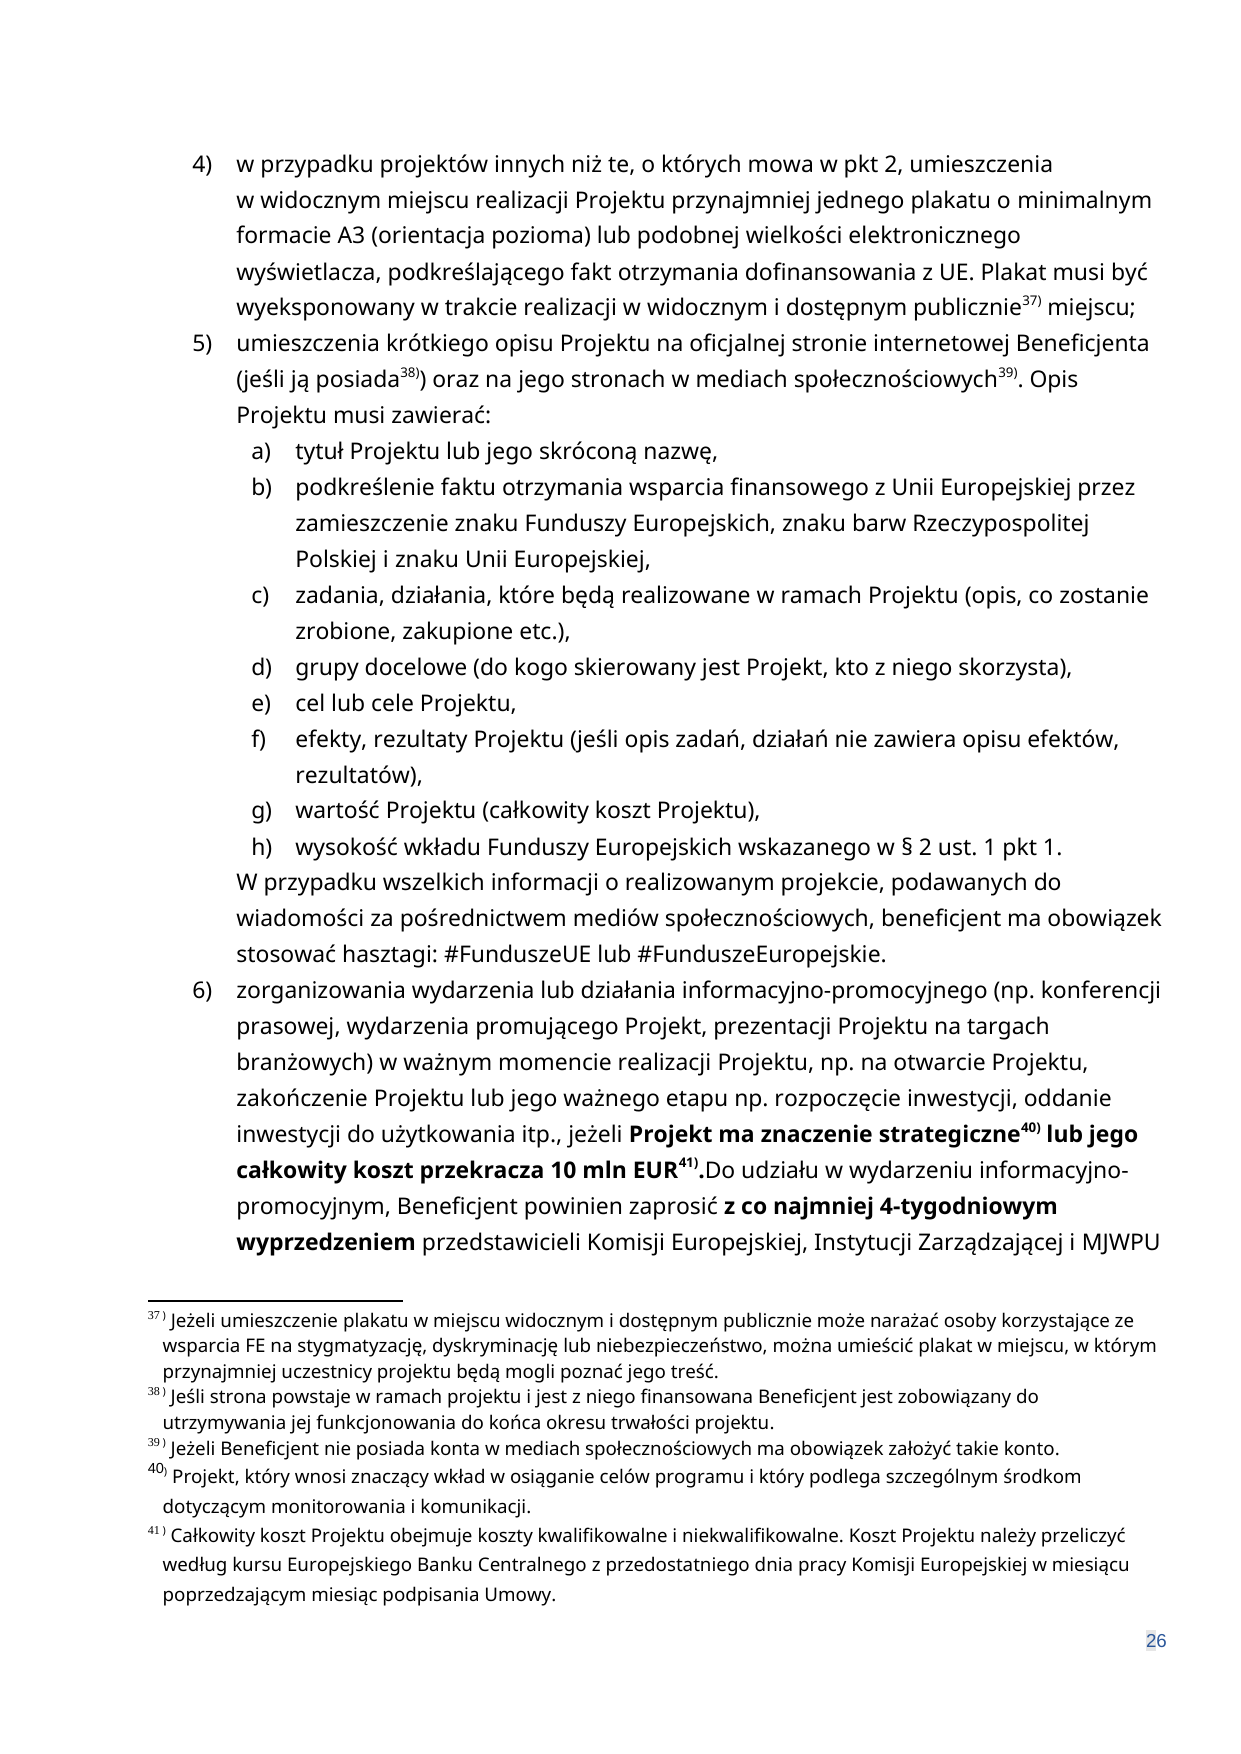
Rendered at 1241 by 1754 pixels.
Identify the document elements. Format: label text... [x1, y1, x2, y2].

list wartość Projektu (całkowity koszt Projektu), [251, 794, 1167, 826]
list w przypadku projektów innych niż te, o których mowa w pkt 2, umieszczenia w widocznym miejscu realizacji Projektu przynajmniej jednego plakatu o minimalnym formacie A3 (orientacja pozioma) lub podobnej wielkości elektronicznego wyświetlacza, podkreślającego fakt otrzymania dofinansowania z UE. Plakat musi być wyeksponowany w trakcie realizacji w widocznym i dostępnym publicznie) miejscu; [192, 148, 1167, 323]
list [192, 974, 1167, 1257]
list wysokość wkładu Funduszy Europejskich wskazanego w § 2 ust. 1 pkt 1. [251, 830, 1167, 862]
text W przypadku wszelkich informacji o realizowanym projekcie, podawanych do wiadomości za pośrednictwem mediów społecznościowych, beneficjent ma obowiązek stosować hasztagi: #FunduszeUE lub #FunduszeEuropejskie. [236, 866, 1167, 969]
list efekty, rezultaty Projektu (jeśli opis zadań, działań nie zawiera opisu efektów, rezultatów), [251, 723, 1167, 790]
list grupy docelowe (do kogo skierowany jest Projekt, kto z niego skorzysta), [251, 651, 1167, 682]
list cel lub cele Projektu, [251, 687, 1167, 718]
list zadania, działania, które będą realizowane w ramach Projektu (opis, co zostanie zrobione, zakupione etc.), [251, 579, 1167, 646]
list tytuł Projektu lub jego skróconą nazwę, [251, 435, 1167, 466]
list umieszczenia krótkiego opisu Projektu na oficjalnej stronie internetowej Beneficjenta (jeśli ją posiada)) oraz na jego stronach w mediach społecznościowych). Opis Projektu musi zawierać: [192, 327, 1167, 430]
list podkreślenie faktu otrzymania wsparcia finansowego z Unii Europejskiej przez zamieszczenie znaku Funduszy Europejskich, znaku barw Rzeczypospolitej Polskiej i znaku Unii Europejskiej, [251, 471, 1167, 574]
